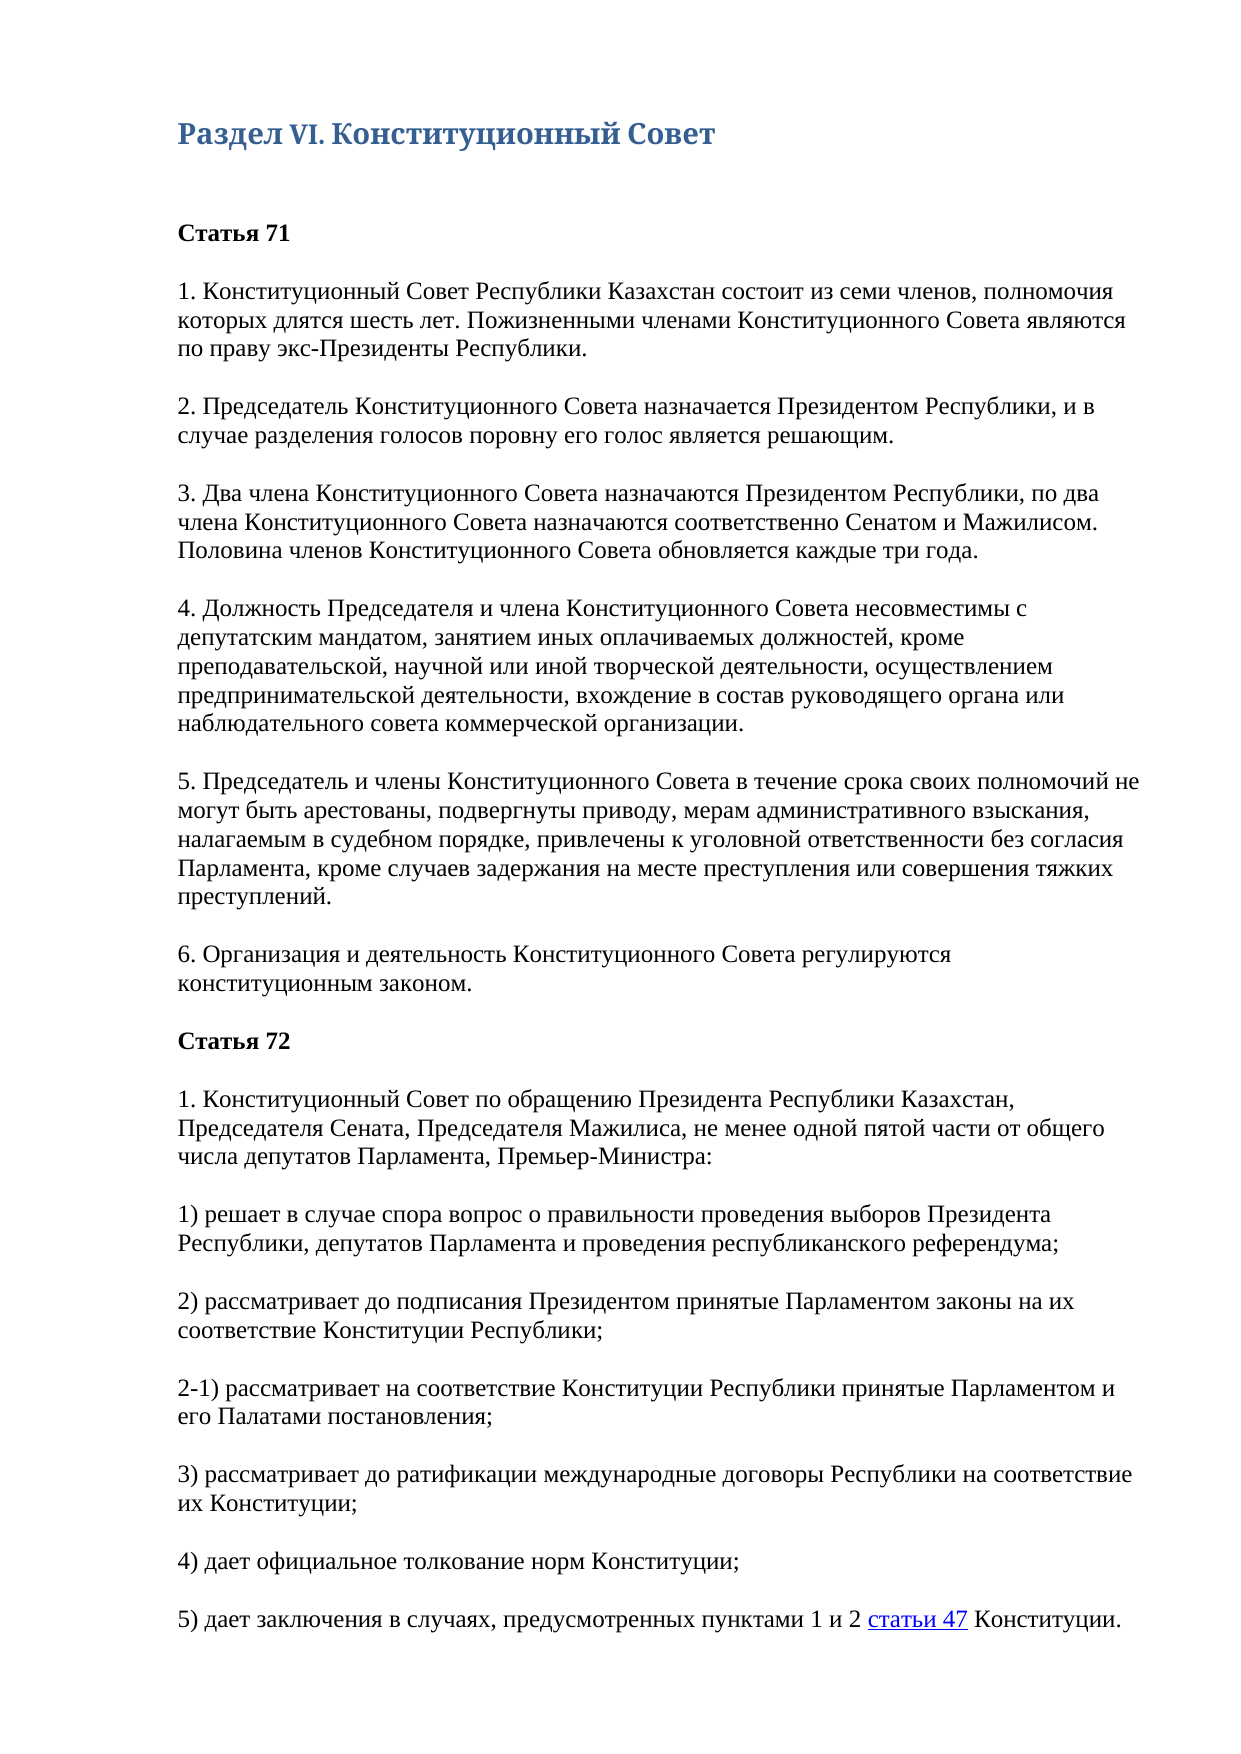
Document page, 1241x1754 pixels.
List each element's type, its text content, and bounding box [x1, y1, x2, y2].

text 2-1) рассматривает на соответствие Конституции Республики принятые Парламентом и его Палатами постановления; [177, 1373, 1152, 1430]
text 4) дает официальное толкование норм Конституции; [177, 1546, 1152, 1575]
text 2) рассматривает до подписания Президентом принятые Парламентом законы на их соответствие Конституции Республики; [177, 1286, 1152, 1343]
text 1. Конституционный Совет Республики Казахстан состоит из семи членов, полномочия которых длятся шесть лет. Пожизненными членами Конституционного Совета являются по праву экс-Президенты Республики. [177, 276, 1152, 362]
text 1. Конституционный Совет по обращению Президента Республики Казахстан, Председателя Сената, Председателя Мажилиса, не менее одной пятой части от общего числа депутатов Парламента, Премьер-Министра: [177, 1084, 1152, 1170]
text Статья 71 [177, 218, 1152, 247]
text 5. Председатель и члены Конституционного Совета в течение срока своих полномочий не могут быть арестованы, подвергнуты приводу, мерам административного взыскания, налагаемым в судебном порядке, привлечены к уголовной ответственности без согласия Парламента, кроме случаев задержания на месте преступления или совершения тяжких преступлений. [177, 766, 1152, 910]
subtitle Раздел VI. Конституционный Совет [177, 118, 1152, 152]
text 4. Должность Председателя и члена Конституционного Совета несовместимы с депутатским мандатом, занятием иных оплачиваемых должностей, кроме преподавательской, научной или иной творческой деятельности, осуществлением предпринимательской деятельности, вхождение в состав руководящего органа или наблюдательного совета коммерческой организации. [177, 593, 1152, 737]
text 3. Два члена Конституционного Совета назначаются Президентом Республики, по два члена Конституционного Совета назначаются соответственно Сенатом и Мажилисом. Половина членов Конституционного Совета обновляется каждые три года. [177, 478, 1152, 564]
text 3) рассматривает до ратификации международные договоры Республики на соответствие их Конституции; [177, 1459, 1152, 1517]
text 6. Организация и деятельность Конституционного Совета регулируются конституционным законом. [177, 939, 1152, 997]
text 2. Председатель Конституционного Совета назначается Президентом Республики, и в случае разделения голосов поровну его голос является решающим. [177, 391, 1152, 449]
text Статья 72 [177, 1026, 1152, 1055]
text 1) решает в случае спора вопрос о правильности проведения выборов Президента Республики, депутатов Парламента и проведения республиканского референдума; [177, 1199, 1152, 1257]
text 5) дает заключения в случаях, предусмотренных пунктами 1 и 2 статьи 47 Конституции. [177, 1604, 1152, 1633]
